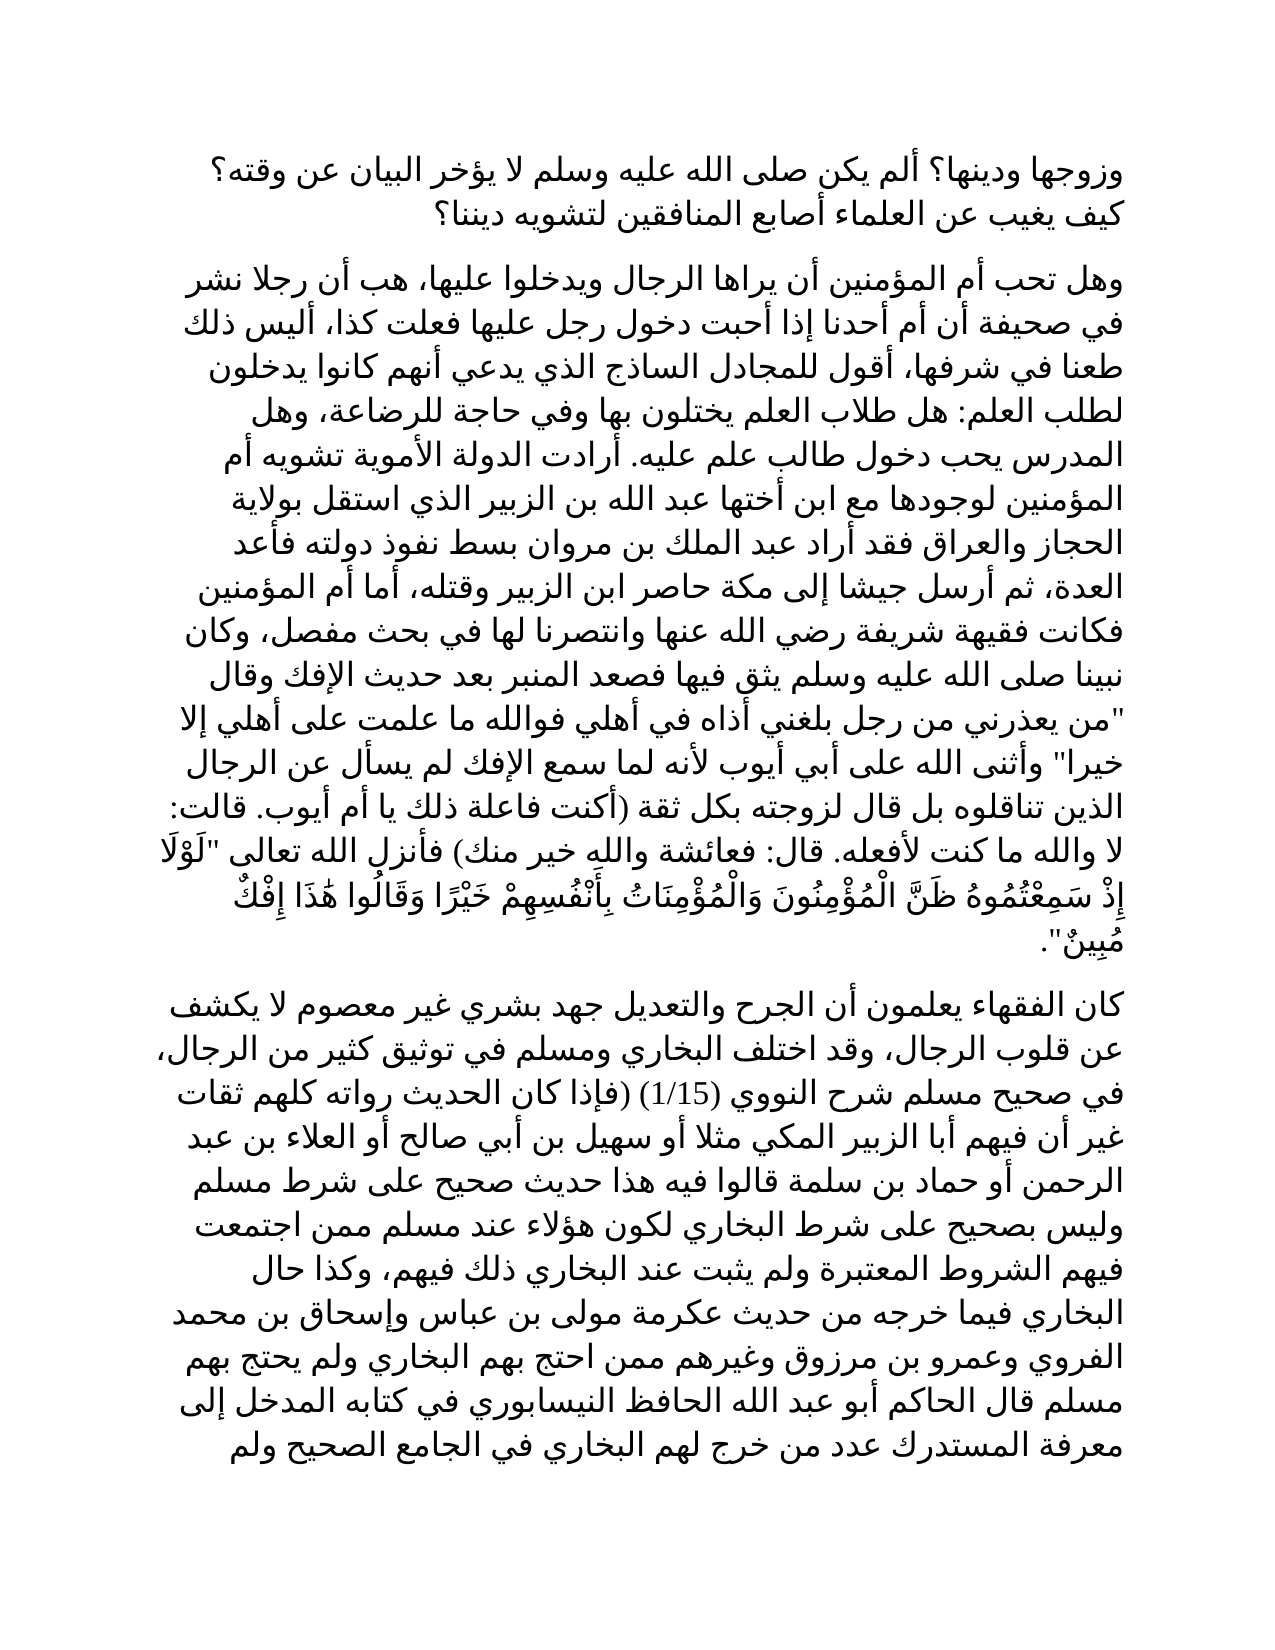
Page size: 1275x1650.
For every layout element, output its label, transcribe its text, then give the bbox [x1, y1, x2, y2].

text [150, 150, 1125, 232]
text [150, 985, 1125, 1464]
text وهل تحب أم المؤمنين أن يراها الرجال ويدخلوا عليها، هب أن رجلا نشر في صحيفة أن أم أحدنا إذا أحبت دخول رجل عليها فعلت كذا، أليس ذلك طعنا في شرفها، أقول للمجادل الساذج الذي يدعي أنهم كانوا يدخلون لطلب العلم: هل طلاب العلم يختلون بها وفي حاجة للرضاعة، وهل المدرس يحب دخول طالب علم عليه. أرادت الدولة الأموية تشويه أم المؤمنين لوجودها مع ابن أختها عبد الله بن الزبير الذي استقل بولاية الحجاز والعراق فقد أراد عبد الملك بن مروان بسط نفوذ دولته فأعد العدة، ثم أرسل جيشا إلى مكة حاصر ابن الزبير وقتله، أما أم المؤمنين فكانت فقيهة شريفة رضي الله عنها وانتصرنا لها في بحث مفصل، وكان نبينا صلى الله عليه وسلم يثق فيها فصعد المنبر بعد حديث الإفك وقال "من يعذرني من رجل بلغني أذاه في أهلي فوالله ما علمت على أهلي إلا خيرا" وأثنى الله على أبي أيوب لأنه لما سمع الإفك لم يسأل عن الرجال الذين تناقلوه بل قال لزوجته بكل ثقة (أكنت فاعلة ذلك يا أم أيوب. قالت: لا والله ما كنت لأفعله. قال: فعائشة والله خير منك) فأنزل الله تعالى "لَوْلَا إِذْ سَمِعْتُمُوهُ ظَنَّ الْمُؤْمِنُونَ وَالْمُؤْمِنَاتُ بِأَنْفُسِهِمْ خَيْرًا وَقَالُوا هَٰذَا إِفْكٌ مُبِينٌ". [150, 259, 1125, 958]
